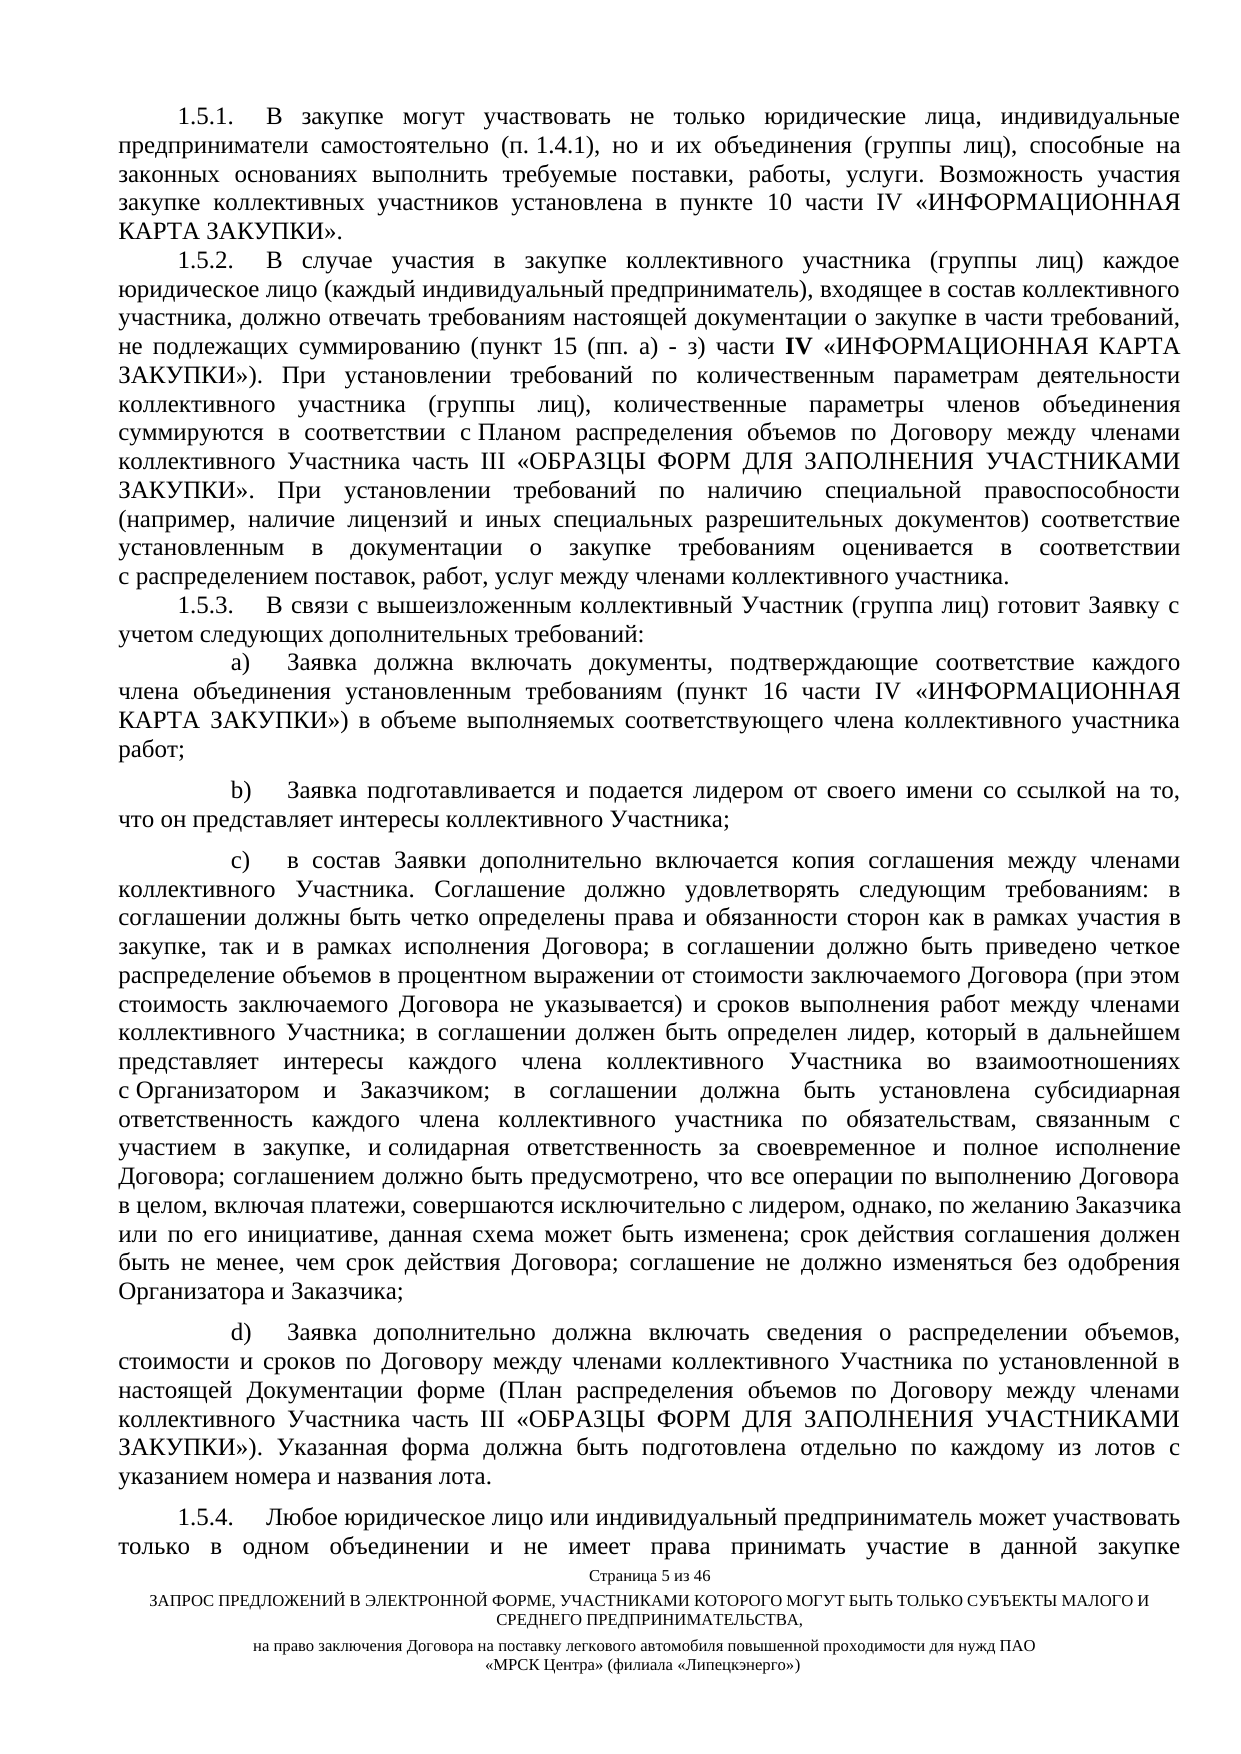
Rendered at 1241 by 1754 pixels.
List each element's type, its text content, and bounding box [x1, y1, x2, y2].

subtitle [118, 1502, 1181, 1560]
list Заявка должна включать документы, подтверждающие соответствие каждого члена объединения установленным требованиям (пункт 16 части IV «ИНФОРМАЦИОННАЯ КАРТА ЗАКУПКИ») в объеме выполняемых соответствующего члена коллективного участника работ; [118, 647, 1181, 762]
list в состав Заявки дополнительно включается копия соглашения между членами коллективного Участника. Соглашение должно удовлетворять следующим требованиям: в соглашении должны быть четко определены права и обязанности сторон как в рамках участия в закупке, так и в рамках исполнения Договора; в соглашении должно быть приведено четкое распределение объемов в процентном выражении от стоимости заключаемого Договора (при этом стоимость заключаемого Договора не указывается) и сроков выполнения работ между членами коллективного Участника; в соглашении должен быть определен лидер, который в дальнейшем представляет интересы каждого члена коллективного Участника во взаимоотношениях с Организатором и Заказчиком; в соглашении должна быть установлена субсидиарная ответственность каждого члена коллективного участника по обязательствам, связанным с участием в закупке, и солидарная ответственность за своевременное и полное исполнение Договора; соглашением должно быть предусмотрено, что все операции по выполнению Договора в целом, включая платежи, совершаются исключительно с лидером, однако, по желанию Заказчика или по его инициативе, данная схема может быть изменена; срок действия соглашения должен быть не менее, чем срок действия Договора; соглашение не должно изменяться без одобрения Организатора и Заказчика; [118, 845, 1181, 1305]
subtitle В закупке могут участвовать не только юридические лица, индивидуальные предприниматели самостоятельно (п. 1.4.1), но и их объединения (группы лиц), способные на законных основаниях выполнить требуемые поставки, работы, услуги. Возможность участия закупке коллективных участников установлена в пункте 10 части IV «ИНФОРМАЦИОННАЯ КАРТА ЗАКУПКИ». [118, 101, 1181, 245]
list Заявка подготавливается и подается лидером от своего имени со ссылкой на то, что он представляет интересы коллективного Участника; [118, 775, 1181, 832]
subtitle В случае участия в закупке коллективного участника (группы лиц) каждое юридическое лицо (каждый индивидуальный предприниматель), входящее в состав коллективного участника, должно отвечать требованиям настоящей документации о закупке в части требований, не подлежащих суммированию (пункт 15 (пп. а) - з) части IV «ИНФОРМАЦИОННАЯ КАРТА ЗАКУПКИ»). При установлении требований по количественным параметрам деятельности коллективного участника (группы лиц), количественные параметры членов объединения суммируются в соответствии с Планом распределения объемов по Договору между членами коллективного Участника часть III «ОБРАЗЦЫ ФОРМ ДЛЯ ЗАПОЛНЕНИЯ УЧАСТНИКАМИ ЗАКУПКИ». При установлении требований по наличию специальной правоспособности (например, наличие лицензий и иных специальных разрешительных документов) соответствие установленным в документации о закупке требованиям оценивается в соответствии с распределением поставок, работ, услуг между членами коллективного участника. [118, 245, 1181, 590]
list Заявка дополнительно должна включать сведения о распределении объемов, стоимости и сроков по Договору между членами коллективного Участника по установленной в настоящей Документации форме (План распределения объемов по Договору между членами коллективного Участника часть III «ОБРАЗЦЫ ФОРМ ДЛЯ ЗАПОЛНЕНИЯ УЧАСТНИКАМИ ЗАКУПКИ»). Указанная форма должна быть подготовлена отдельно по каждому из лотов с указанием номера и названия лота. [118, 1317, 1181, 1490]
subtitle В связи с вышеизложенным коллективный Участник (группа лиц) готовит Заявку с учетом следующих дополнительных требований: [118, 590, 1181, 647]
